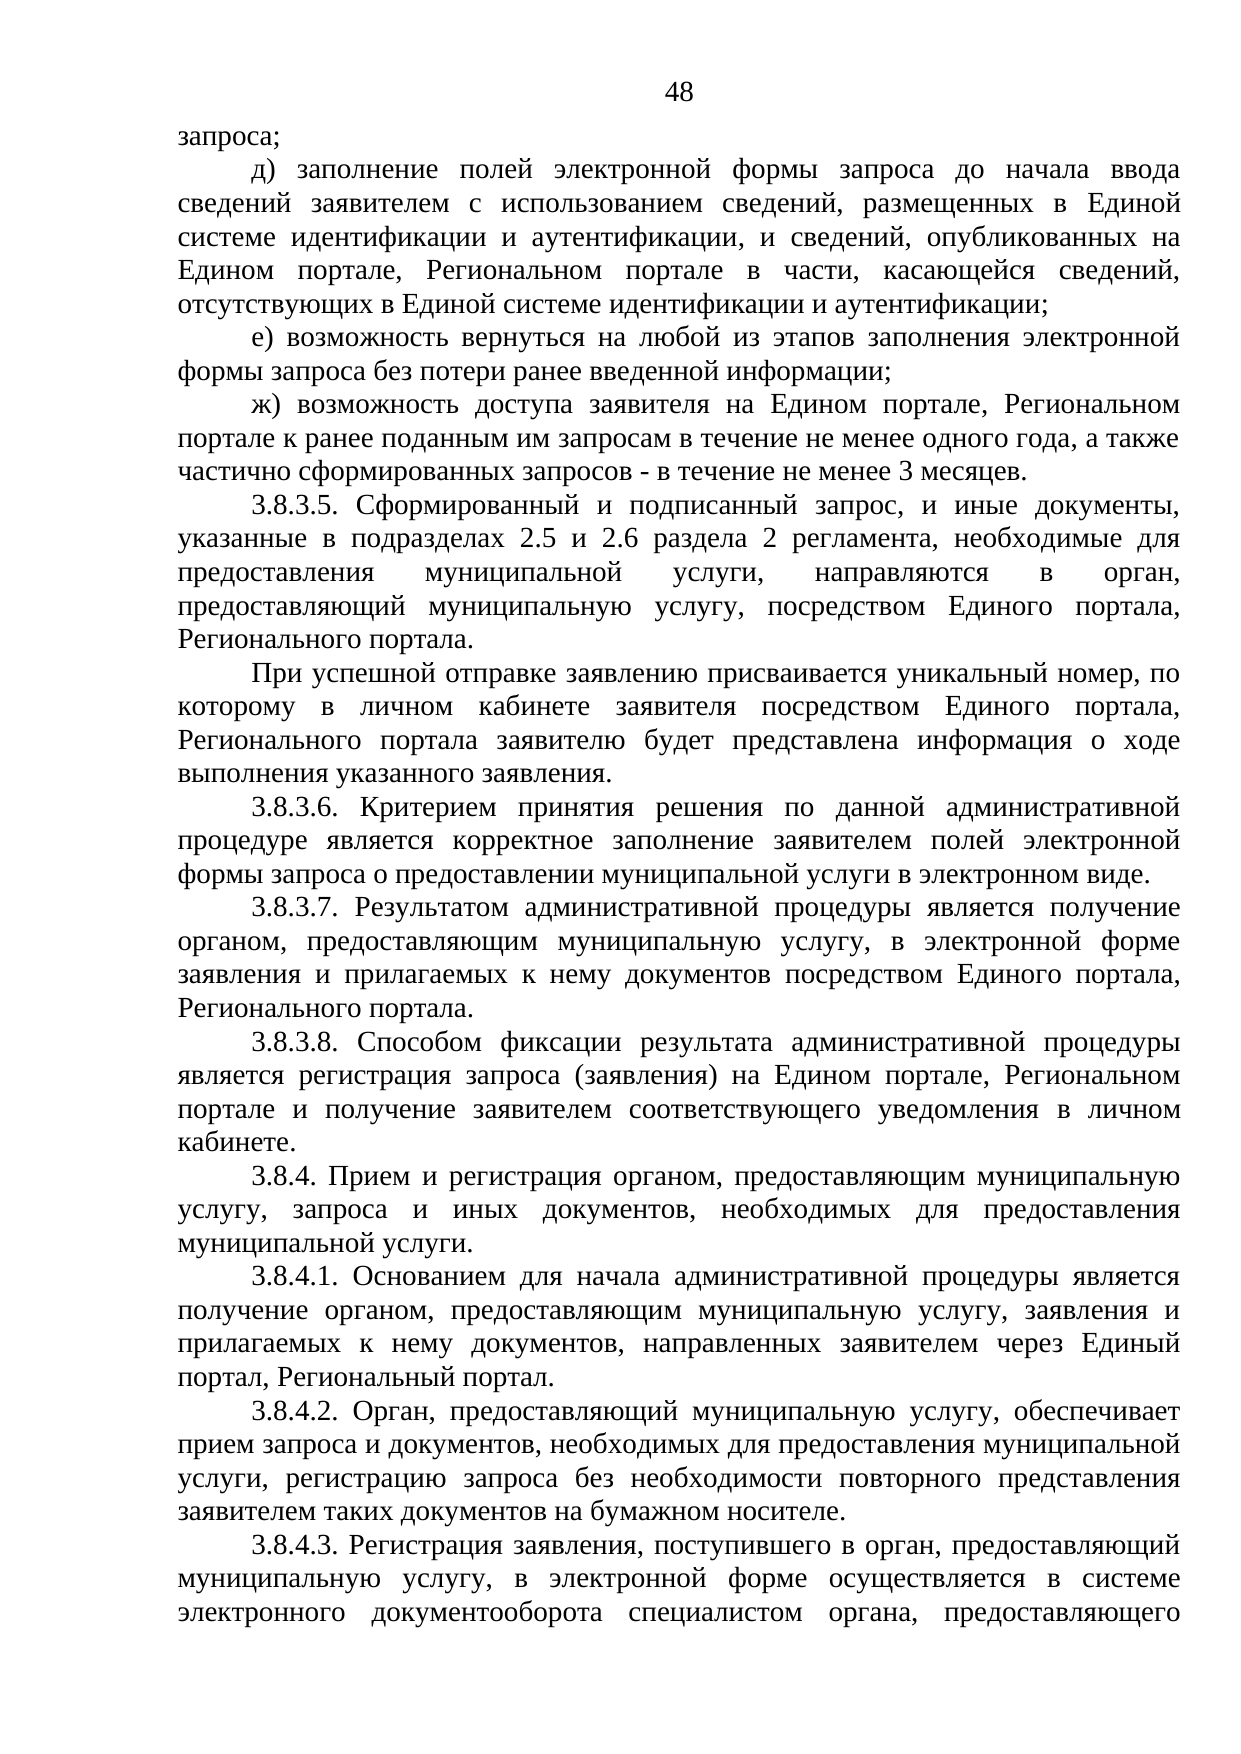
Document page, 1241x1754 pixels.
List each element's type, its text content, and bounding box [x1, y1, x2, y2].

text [177, 1527, 1181, 1627]
text При успешной отправке заявлению присваивается уникальный номер, по которому в личном кабинете заявителя посредством Единого портала, Регионального портала заявителю будет представлена информация о ходе выполнения указанного заявления. [177, 655, 1181, 789]
text 3.8.4.2. Орган, предоставляющий муниципальную услугу, обеспечивает прием запроса и документов, необходимых для предоставления муниципальной услуги, регистрацию запроса без необходимости повторного представления заявителем таких документов на бумажном носителе. [177, 1393, 1181, 1527]
text ж) возможность доступа заявителя на Едином портале, Региональном портале к ранее поданным им запросам в течение не менее одного года, а также частично сформированных запросов - в течение не менее 3 месяцев. [177, 386, 1181, 487]
text 3.8.3.5. Сформированный и подписанный запрос, и иные документы, указанные в подразделах 2.5 и 2.6 раздела 2 регламента, необходимые для предоставления муниципальной услуги, направляются в орган, предоставляющий муниципальную услугу, посредством Единого портала, Регионального портала. [177, 487, 1181, 655]
text 3.8.3.7. Результатом административной процедуры является получение органом, предоставляющим муниципальную услугу, в электронной форме заявления и прилагаемых к нему документов посредством Единого портала, Регионального портала. [177, 889, 1181, 1024]
text 3.8.4. Прием и регистрация органом, предоставляющим муниципальную услугу, запроса и иных документов, необходимых для предоставления муниципальной услуги. [177, 1158, 1181, 1258]
text 3.8.3.8. Способом фиксации результата административной процедуры является регистрация запроса (заявления) на Едином портале, Региональном портале и получение заявителем соответствующего уведомления в личном кабинете. [177, 1024, 1181, 1158]
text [177, 118, 1181, 152]
text 3.8.4.1. Основанием для начала административной процедуры является получение органом, предоставляющим муниципальную услугу, заявления и прилагаемых к нему документов, направленных заявителем через Единый портал, Региональный портал. [177, 1258, 1181, 1393]
text д) заполнение полей электронной формы запроса до начала ввода сведений заявителем с использованием сведений, размещенных в Единой системе идентификации и аутентификации, и сведений, опубликованных на Едином портале, Региональном портале в части, касающейся сведений, отсутствующих в Единой системе идентификации и аутентификации; [177, 152, 1181, 319]
text е) возможность вернуться на любой из этапов заполнения электронной формы запроса без потери ранее введенной информации; [177, 319, 1181, 386]
text 3.8.3.6. Критерием принятия решения по данной административной процедуре является корректное заполнение заявителем полей электронной формы запроса о предоставлении муниципальной услуги в электронном виде. [177, 789, 1181, 889]
